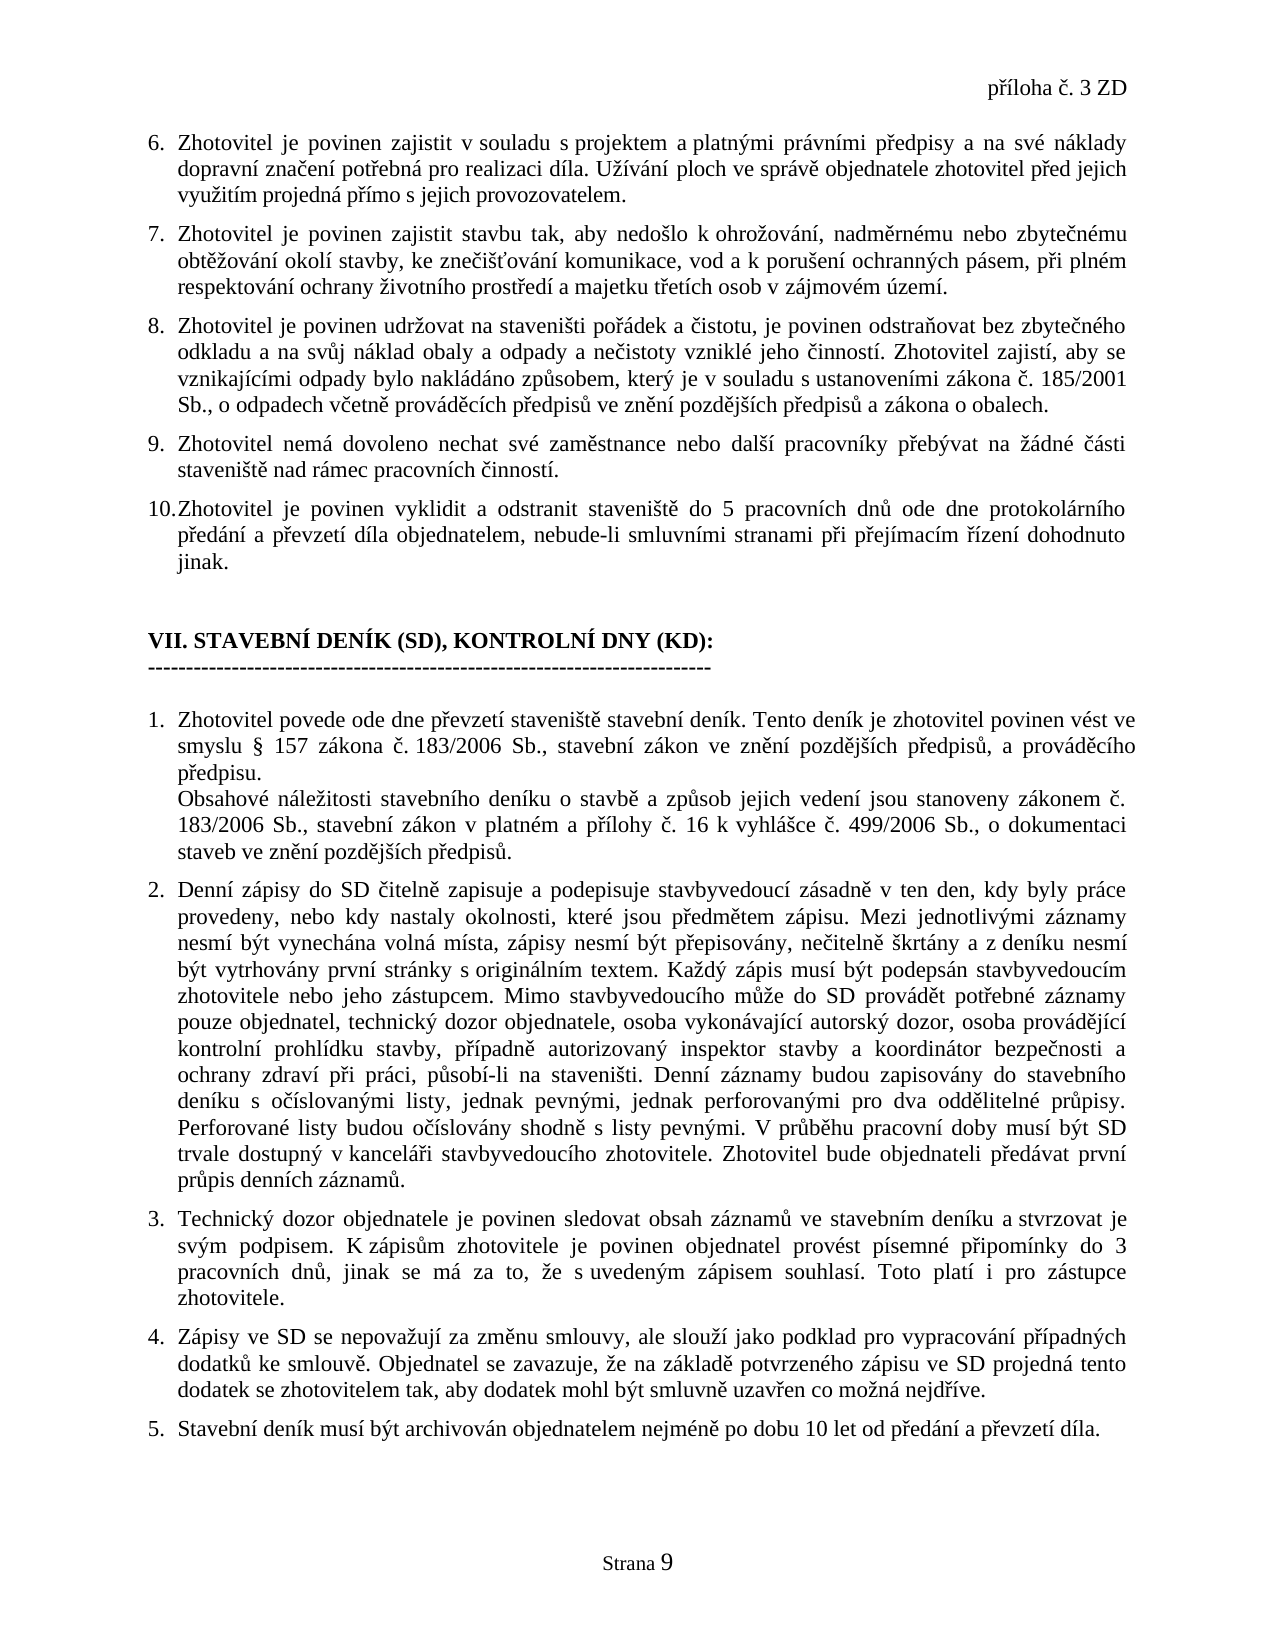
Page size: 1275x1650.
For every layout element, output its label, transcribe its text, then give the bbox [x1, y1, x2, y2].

list Zhotovitel nemá dovoleno nechat své zaměstnance nebo další pracovníky přebývat na žádné části staveniště nad rámec pracovních činností. [148, 430, 1127, 483]
list Zhotovitel je povinen vyklidit a odstranit staveniště do 5 pracovních dnů ode dne protokolárního předání a převzetí díla objednatelem, nebude-li smluvními stranami při přejímacím řízení dohodnuto jinak. [148, 495, 1127, 574]
text Obsahové náležitosti stavebního deníku o stavbě a způsob jejich vedení jsou stanoveny zákonem č. 183/2006 Sb., stavební zákon v platném a přílohy č. 16 k vyhlášce č. 499/2006 Sb., o dokumentaci staveb ve znění pozdějších předpisů. [177, 785, 1127, 864]
list Zhotovitel je povinen udržovat na staveništi pořádek a čistotu, je povinen odstraňovat bez zbytečného odkladu a na svůj náklad obaly a odpady a nečistoty vzniklé jeho činností. Zhotovitel zajistí, aby se vznikajícími odpady bylo nakládáno způsobem, který je v souladu s ustanoveními zákona č. 185/2001 Sb., o odpadech včetně prováděcích předpisů ve znění pozdějších předpisů a zákona o obalech. [148, 312, 1127, 417]
list Zhotovitel je povinen zajistit stavbu tak, aby nedošlo k ohrožování, nadměrnému nebo zbytečnému obtěžování okolí stavby, ke znečišťování komunikace, vod a k porušení ochranných pásem, při plném respektování ochrany životního prostředí a majetku třetích osob v zájmovém území. [148, 220, 1127, 299]
text 1. Zhotovitel povede ode dne převzetí staveniště stavební deník. Tento deník je zhotovitel povinen vést ve smyslu § 157 zákona č. 183/2006 Sb., stavební zákon ve znění pozdějších předpisů, a prováděcího předpisu. [148, 706, 1137, 785]
list Stavební deník musí být archivován objednatelem nejméně po dobu 10 let od předání a převzetí díla. [148, 1415, 1127, 1441]
text VII. STAVEBNÍ DENÍK (SD), KONTROLNÍ DNY (KD): [148, 627, 1137, 653]
list Zhotovitel je povinen zajistit v souladu s projektem a platnými právními předpisy a na své náklady dopravní značení potřebná pro realizaci díla. Užívání ploch ve správě objednatele zhotovitel před jejich využitím projedná přímo s jejich provozovatelem. [148, 129, 1127, 208]
list Zápisy ve SD se nepovažují za změnu smlouvy, ale slouží jako podklad pro vypracování případných dodatků ke smlouvě. Objednatel se zavazuje, že na základě potvrzeného zápisu ve SD projedná tento dodatek se zhotovitelem tak, aby dodatek mohl být smluvně uzavřen co možná nejdříve. [148, 1323, 1127, 1402]
list Denní zápisy do SD čitelně zapisuje a podepisuje stavbyvedoucí zásadně v ten den, kdy byly práce provedeny, nebo kdy nastaly okolnosti, které jsou předmětem zápisu. Mezi jednotlivými záznamy nesmí být vynechána volná místa, zápisy nesmí být přepisovány, nečitelně škrtány a z deníku nesmí být vytrhovány první stránky s originálním textem. Každý zápis musí být podepsán stavbyvedoucím zhotovitele nebo jeho zástupcem. Mimo stavbyvedoucího může do SD provádět potřebné záznamy pouze objednatel, technický dozor objednatele, osoba vykonávající autorský dozor, osoba provádějící kontrolní prohlídku stavby, případně autorizovaný inspektor stavby a koordinátor bezpečnosti a ochrany zdraví při práci, působí-li na staveništi. Denní záznamy budou zapisovány do stavebního deníku s očíslovanými listy, jednak pevnými, jednak perforovanými pro dva oddělitelné průpisy. Perforované listy budou očíslovány shodně s listy pevnými. V průběhu pracovní doby musí být SD trvale dostupný v kanceláři stavbyvedoucího zhotovitele. Zhotovitel bude objednateli předávat první průpis denních záznamů. [148, 877, 1127, 1193]
text -------------------------------------------------------------------------- [148, 653, 1137, 679]
list Technický dozor objednatele je povinen sledovat obsah záznamů ve stavebním deníku a stvrzovat je svým podpisem. K zápisům zhotovitele je povinen objednatel provést písemné připomínky do 3 pracovních dnů, jinak se má za to, že s uvedeným zápisem souhlasí. Toto platí i pro zástupce zhotovitele. [148, 1205, 1127, 1311]
